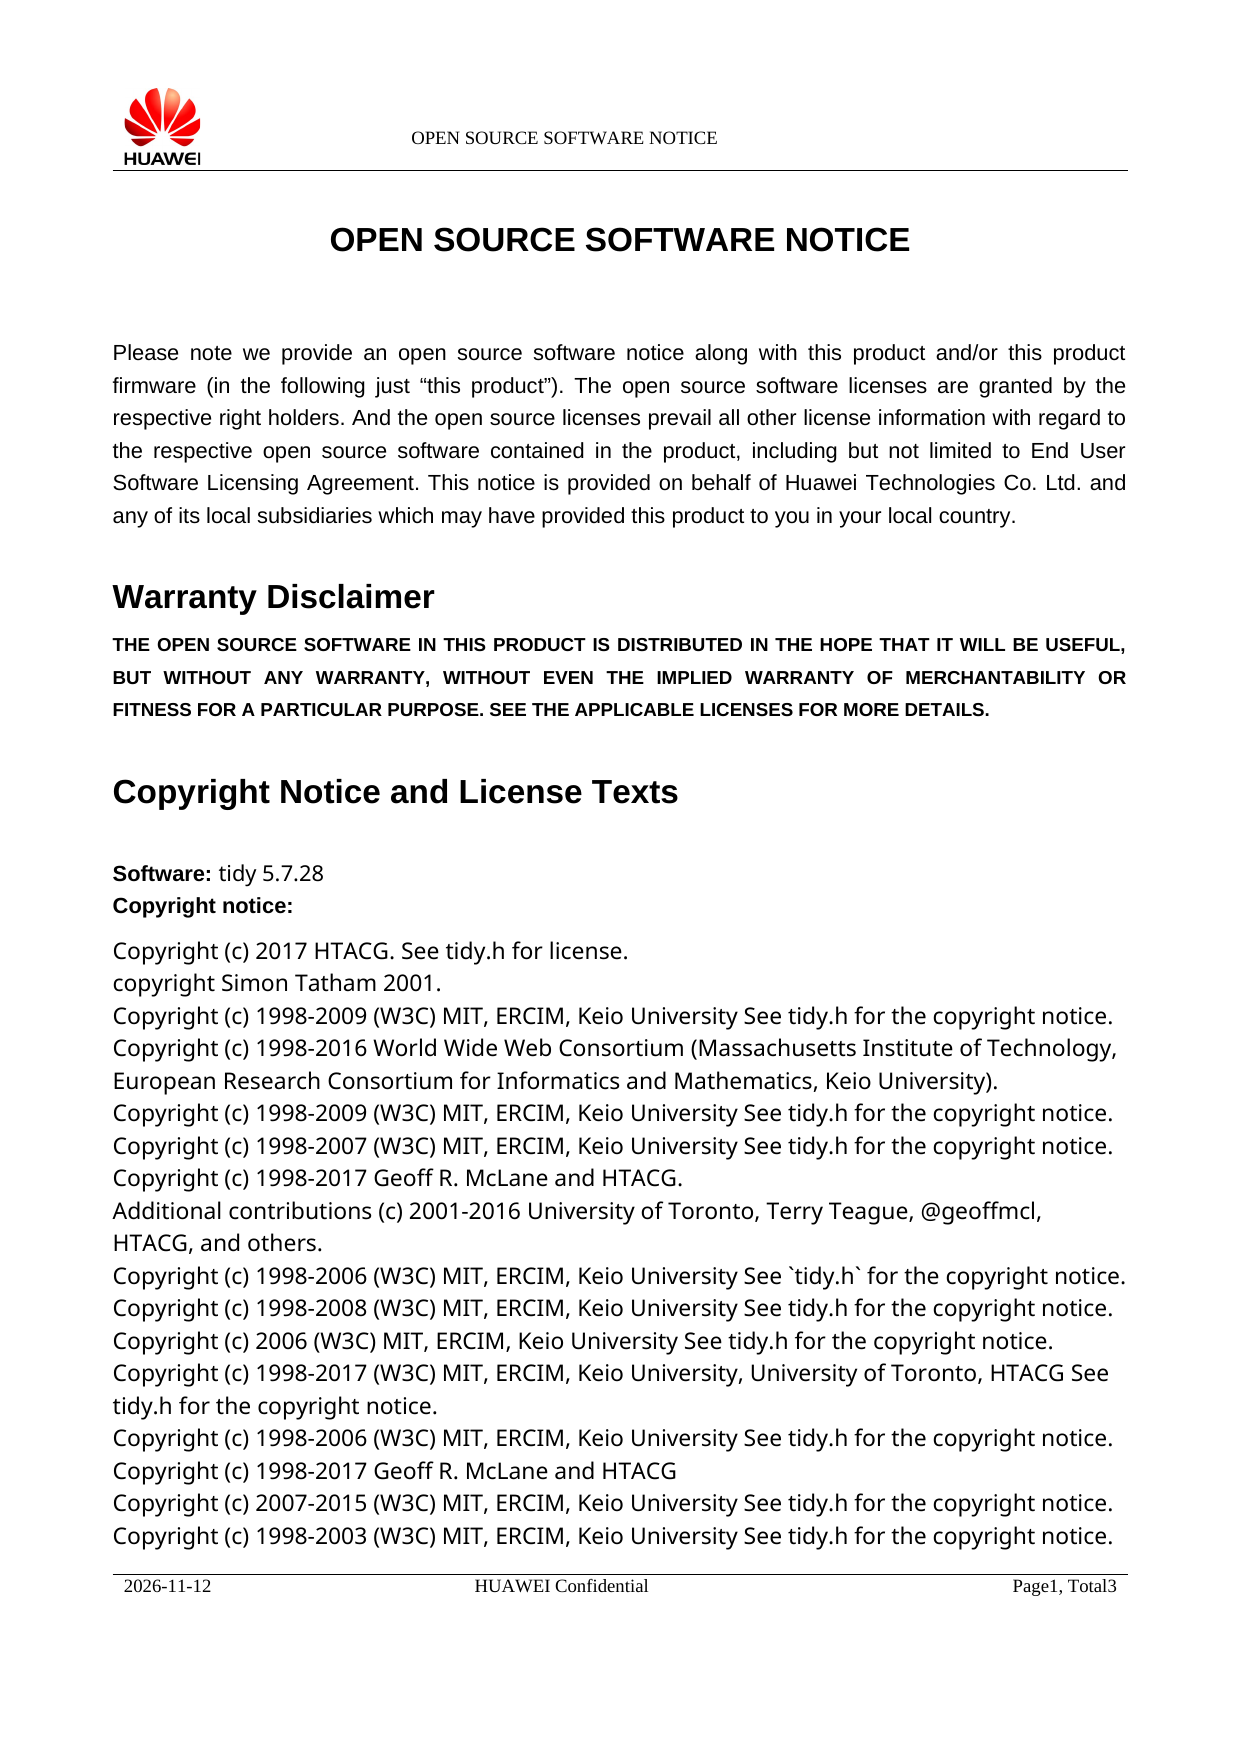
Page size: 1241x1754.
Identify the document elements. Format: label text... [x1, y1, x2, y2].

text Please note we provide an open source software notice along with this product and/or this product firmware (in the following just “this product”). The open source software licenses are granted by the respective right holders. And the open source licenses prevail all other license information with regard to the respective open source software contained in the product, including but not limited to End User Software Licensing Agreement. This notice is provided on behalf of Huawei Technologies Co. Ltd. and any of its local subsidiaries which may have provided this product to you in your local country. [112, 336, 1128, 531]
text The open source software in this product is distributed in the hope that it will be useful, but WITHOUT ANY WARRANTY, without even the implied warranty of MERCHANTABILITY or FITNESS FOR A PARTICULAR PURPOSE. See the applicable licenses for more details. [112, 629, 1128, 726]
title Software: tidy 5.7.28 [112, 856, 1128, 889]
text Copyright Notice and License Texts [112, 759, 1128, 824]
picture [124, 88, 201, 165]
text Copyright notice: [112, 889, 1128, 921]
text Warranty Disclaimer [112, 564, 1128, 629]
text OPEN SOURCE SOFTWARE NOTICE [112, 206, 1128, 271]
